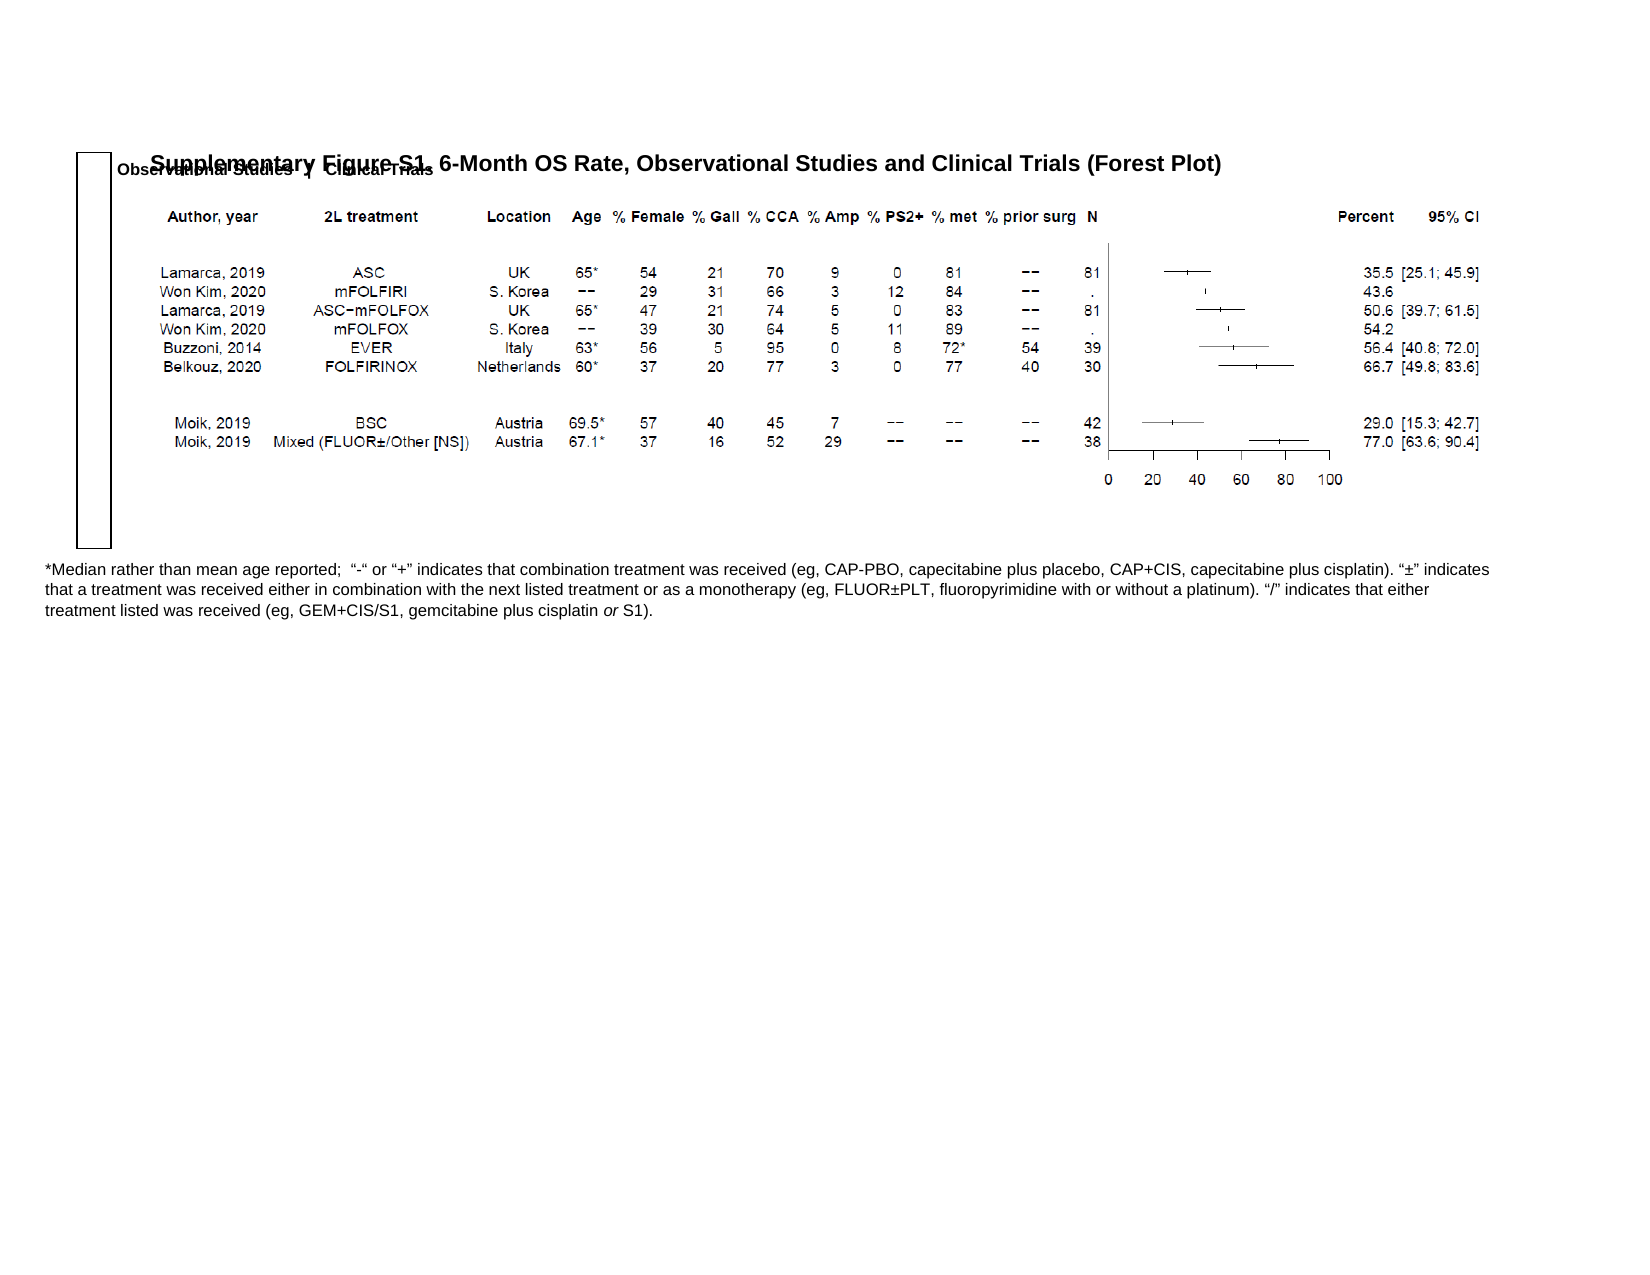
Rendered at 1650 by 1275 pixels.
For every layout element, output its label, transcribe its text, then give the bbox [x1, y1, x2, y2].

text *Median rather than mean age reported; “-“ or “+” indicates that combination treatment was received (eg, CAP-PBO, capecitabine plus placebo, CAP+CIS, capecitabine plus cisplatin). “±” indicates that a treatment was received either in combination with the next listed treatment or as a monotherapy (eg, FLUOR±PLT, fluoropyrimidine with or without a platinum). “/” indicates that either treatment listed was received (eg, GEM+CIS/S1, gemcitabine plus cisplatin or S1). [45, 559, 1500, 620]
picture [150, 195, 1500, 504]
text Supplementary Figure S1. 6-Month OS Rate, Observational Studies and Clinical Trials (Forest Plot) [150, 150, 1500, 176]
